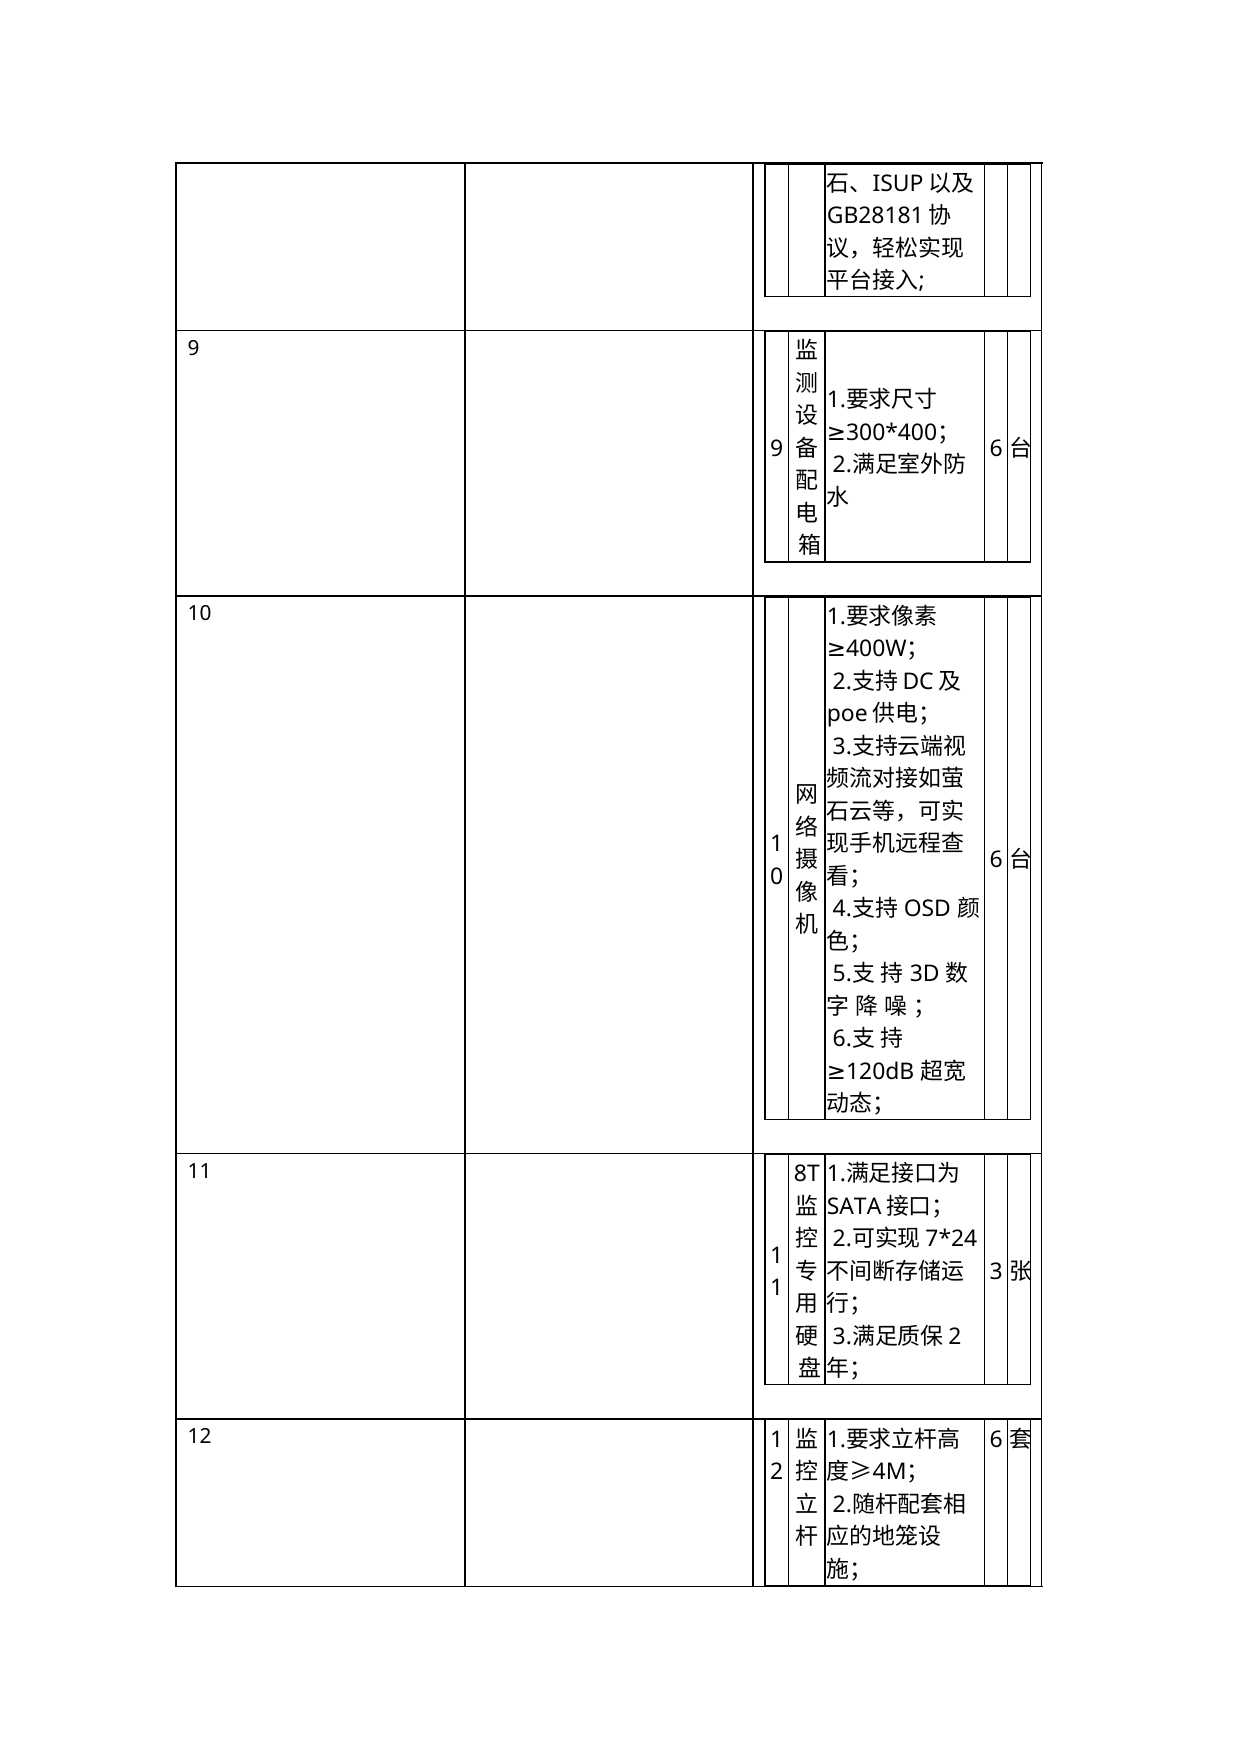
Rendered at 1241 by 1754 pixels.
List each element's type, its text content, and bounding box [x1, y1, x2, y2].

table_cell [1031, 1420, 1041, 1586]
table_cell [789, 1420, 824, 1585]
table_cell [466, 1420, 752, 1586]
table_cell [985, 1420, 1007, 1585]
table_cell [754, 1420, 764, 1586]
table_cell [1008, 1420, 1030, 1585]
table_cell 12 [177, 1420, 464, 1586]
table_cell [754, 164, 1041, 330]
table_cell [466, 164, 752, 330]
table_cell [826, 1420, 984, 1585]
table_cell [754, 331, 1041, 595]
table_cell [466, 1154, 752, 1418]
table_cell [766, 1420, 788, 1585]
table_cell 8 [177, 164, 464, 330]
table_cell 9 [177, 331, 464, 595]
table_cell 10 [177, 597, 464, 1153]
table_cell [754, 1154, 1041, 1418]
table_cell 11 [177, 1154, 464, 1418]
table_cell [754, 597, 1041, 1153]
table_cell [466, 331, 752, 595]
table_cell [466, 597, 752, 1153]
